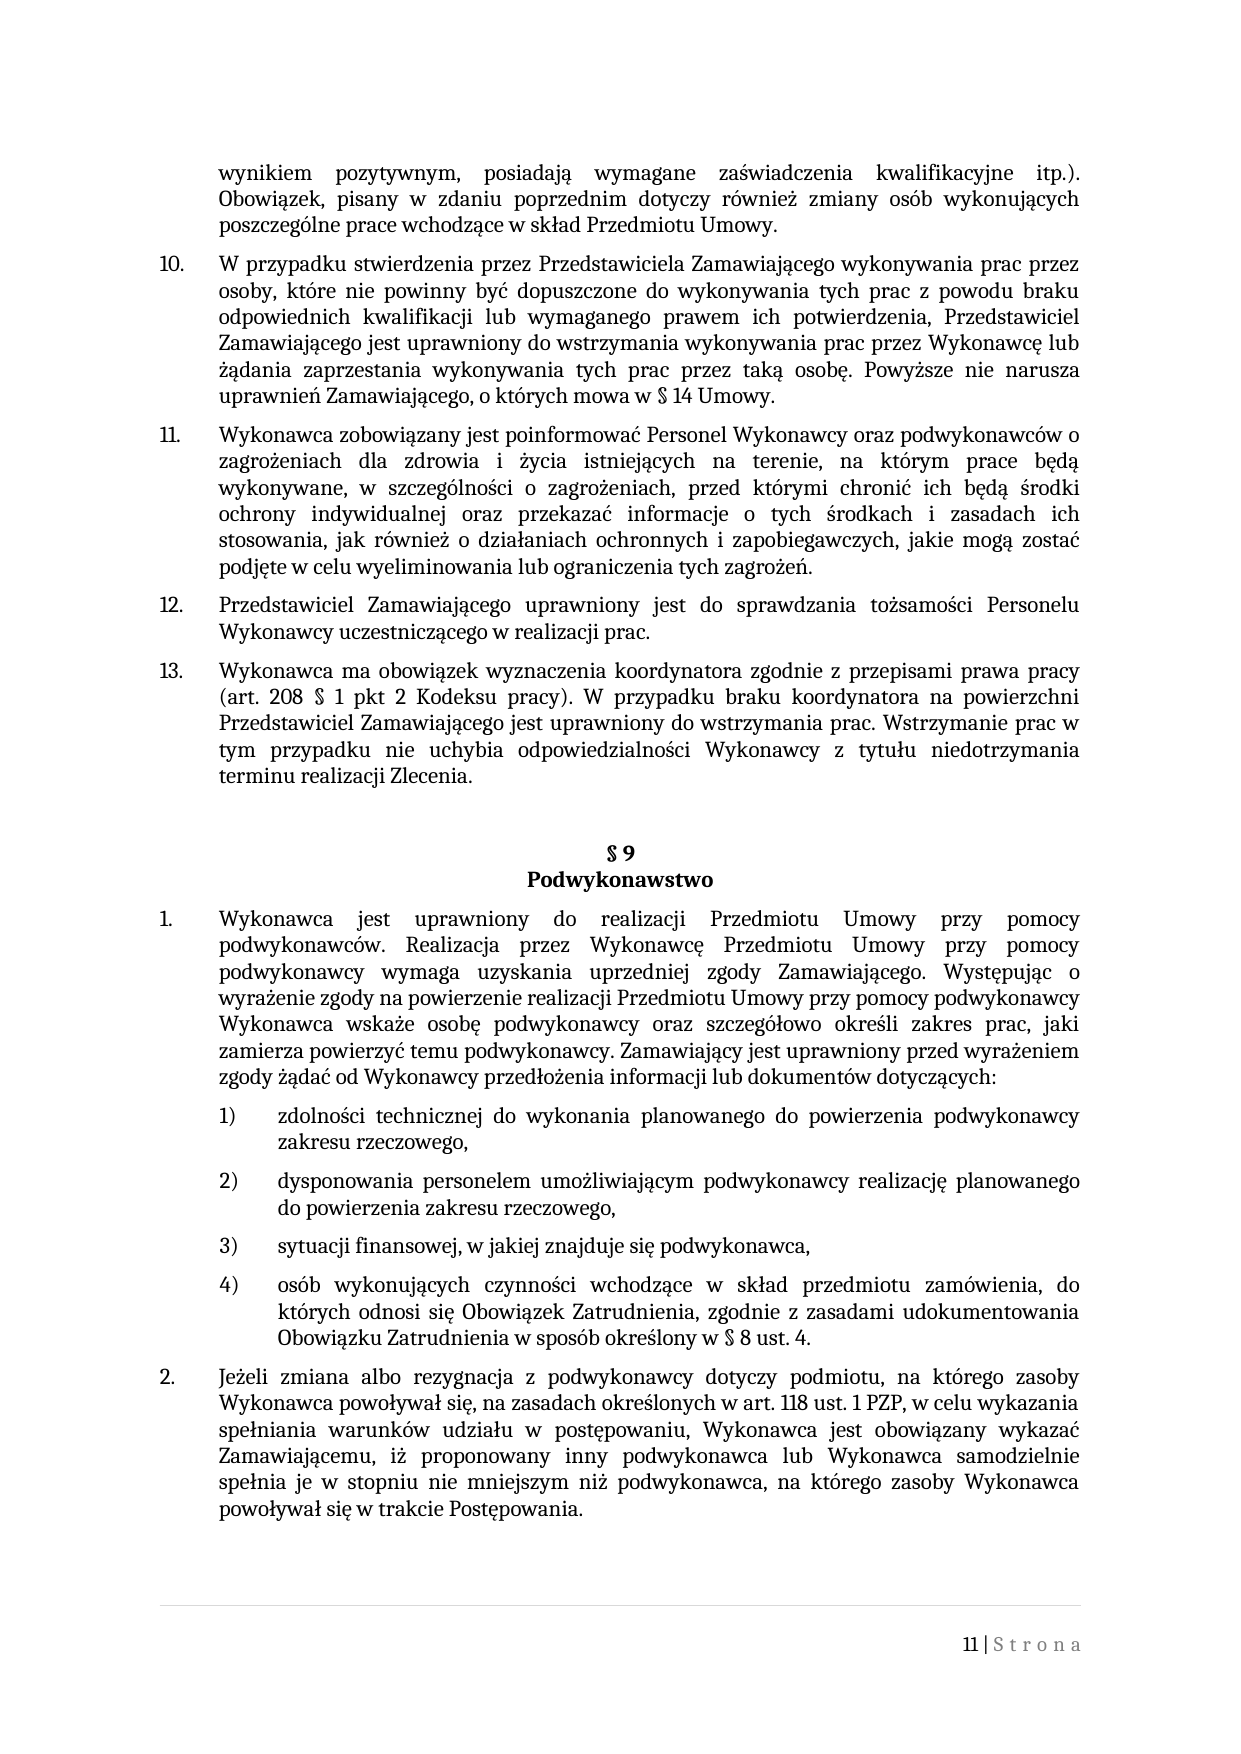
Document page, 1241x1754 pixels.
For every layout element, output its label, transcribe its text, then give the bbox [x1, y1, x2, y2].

text 1) zdolności technicznej do wykonania planowanego do powierzenia podwykonawcy zakresu rzeczowego, [219, 1103, 1081, 1156]
text 10. W przypadku stwierdzenia przez Przedstawiciela Zamawiającego wykonywania prac przez osoby, które nie powinny być dopuszczone do wykonywania tych prac z powodu braku odpowiednich kwalifikacji lub wymaganego prawem ich potwierdzenia, Przedstawiciel Zamawiającego jest uprawniony do wstrzymania wykonywania prac przez Wykonawcę lub żądania zaprzestania wykonywania tych prac przez taką osobę. Powyższe nie narusza uprawnień Zamawiającego, o których mowa w § 14 Umowy. [159, 251, 1081, 409]
text 11. Wykonawca zobowiązany jest poinformować Personel Wykonawcy oraz podwykonawców o zagrożeniach dla zdrowia i życia istniejących na terenie, na którym prace będą wykonywane, w szczególności o zagrożeniach, przed którymi chronić ich będą środki ochrony indywidualnej oraz przekazać informacje o tych środkach i zasadach ich stosowania, jak również o działaniach ochronnych i zapobiegawczych, jakie mogą zostać podjęte w celu wyeliminowania lub ograniczenia tych zagrożeń. [159, 422, 1081, 580]
text 2) dysponowania personelem umożliwiającym podwykonawcy realizację planowanego do powierzenia zakresu rzeczowego, [219, 1168, 1081, 1221]
text § 9 Podwykonawstwo [159, 841, 1081, 893]
list Wykonawca jest uprawniony do realizacji Przedmiotu Umowy przy pomocy podwykonawców. Realizacja przez Wykonawcę Przedmiotu Umowy przy pomocy podwykonawcy wymaga uzyskania uprzedniej zgody Zamawiającego. Występując o wyrażenie zgody na powierzenie realizacji Przedmiotu Umowy przy pomocy podwykonawcy Wykonawca wskaże osobę podwykonawcy oraz szczegółowo określi zakres prac, jaki zamierza powierzyć temu podwykonawcy. Zamawiający jest uprawniony przed wyrażeniem zgody żądać od Wykonawcy przedłożenia informacji lub dokumentów dotyczących: [159, 906, 1081, 1090]
text 13. Wykonawca ma obowiązek wyznaczenia koordynatora zgodnie z przepisami prawa pracy (art. 208 § 1 pkt 2 Kodeksu pracy). W przypadku braku koordynatora na powierzchni Przedstawiciel Zamawiającego jest uprawniony do wstrzymania prac. Wstrzymanie prac w tym przypadku nie uchybia odpowiedzialności Wykonawcy z tytułu niedotrzymania terminu realizacji Zlecenia. [159, 657, 1081, 789]
list Jeżeli zmiana albo rezygnacja z podwykonawcy dotyczy podmiotu, na którego zasoby Wykonawca powoływał się, na zasadach określonych w art. 118 ust. 1 PZP, w celu wykazania spełniania warunków udziału w postępowaniu, Wykonawca jest obowiązany wykazać Zamawiającemu, iż proponowany inny podwykonawca lub Wykonawca samodzielnie spełnia je w stopniu nie mniejszym niż podwykonawca, na którego zasoby Wykonawca powoływał się w trakcie Postępowania. [159, 1364, 1081, 1522]
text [159, 159, 1081, 238]
text 3) sytuacji finansowej, w jakiej znajduje się podwykonawca, [219, 1233, 1081, 1259]
text 12. Przedstawiciel Zamawiającego uprawniony jest do sprawdzania tożsamości Personelu Wykonawcy uczestniczącego w realizacji prac. [159, 592, 1081, 645]
text 4) osób wykonujących czynności wchodzące w skład przedmiotu zamówienia, do których odnosi się Obowiązek Zatrudnienia, zgodnie z zasadami udokumentowania Obowiązku Zatrudnienia w sposób określony w § 8 ust. 4. [219, 1272, 1081, 1351]
